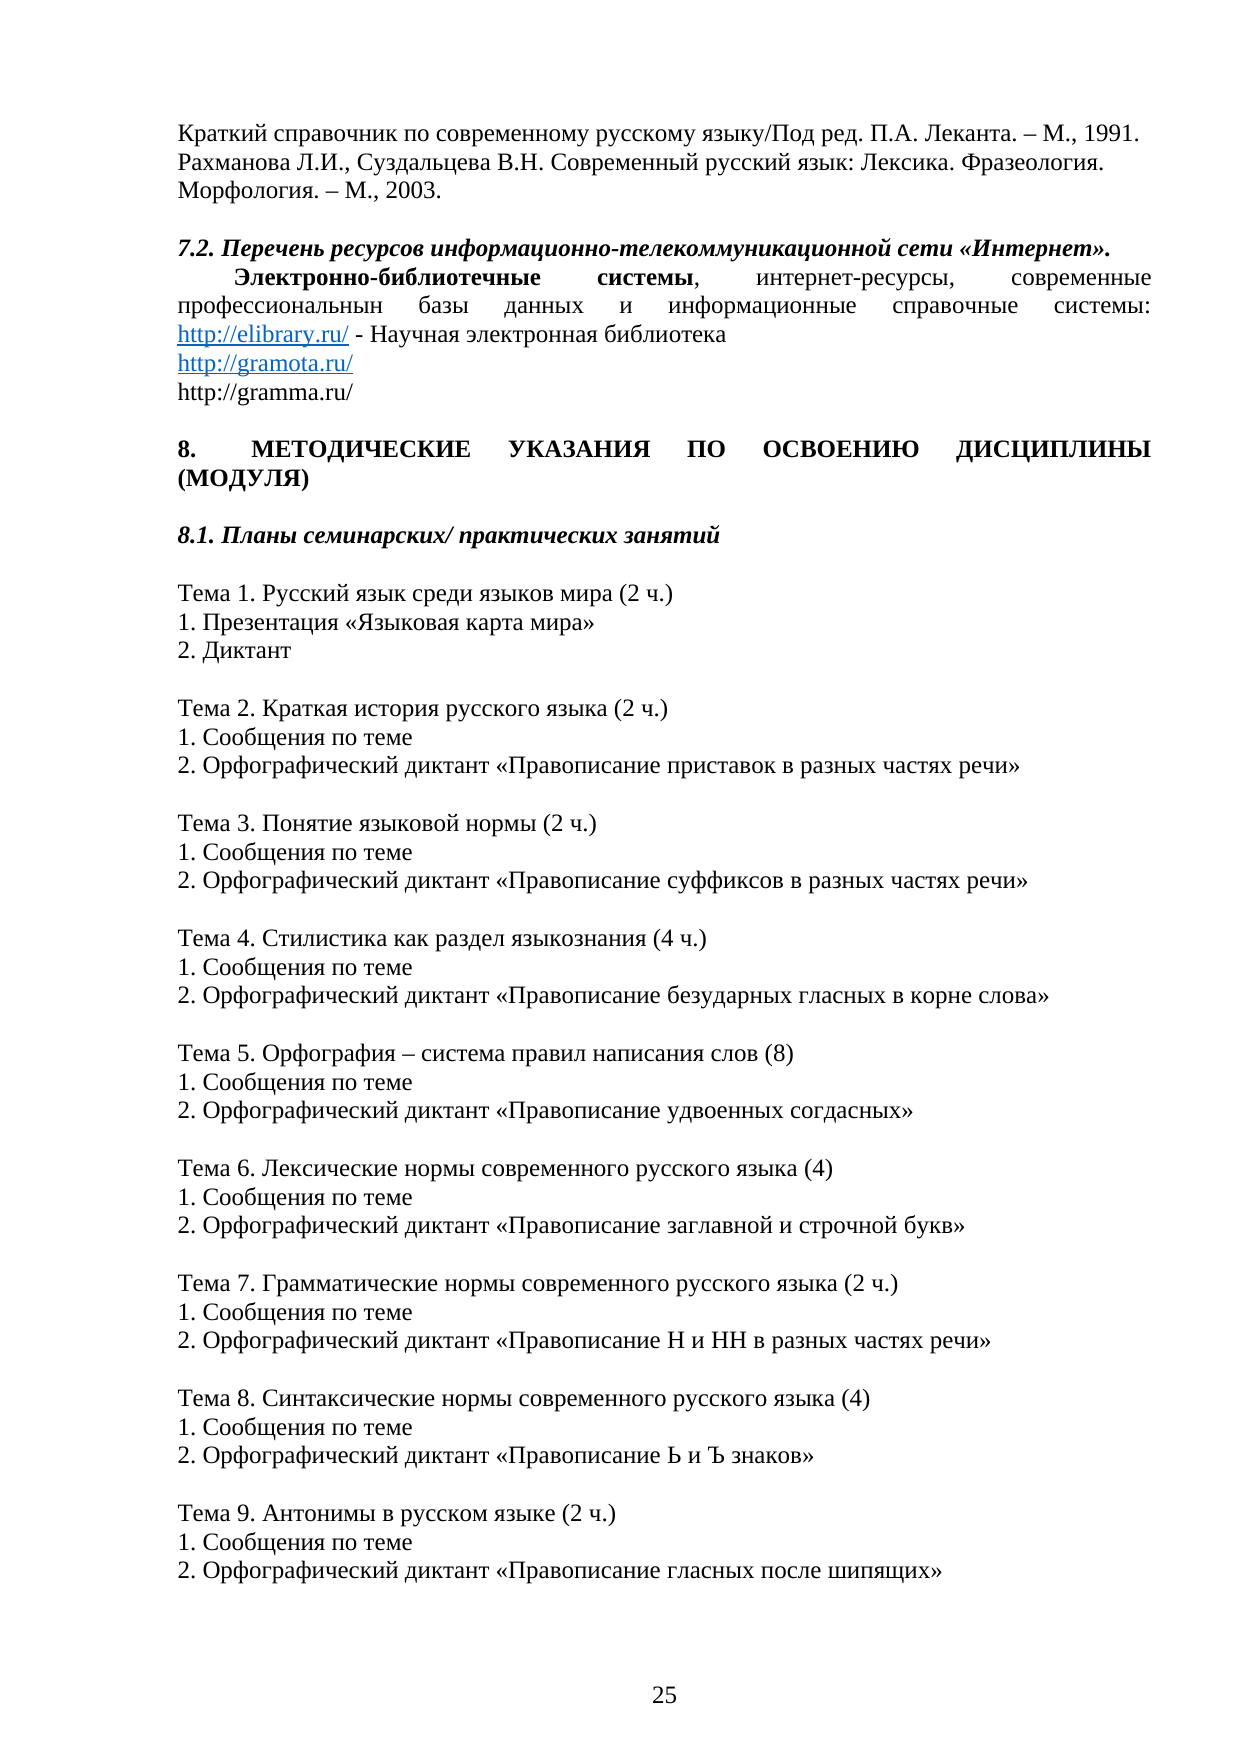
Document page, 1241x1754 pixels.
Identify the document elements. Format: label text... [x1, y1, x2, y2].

text Тема 6. Лексические нормы современного русского языка (4) [177, 1153, 1152, 1182]
text Тема 7. Грамматические нормы современного русского языка (2 ч.) [177, 1268, 1152, 1297]
text 1. Сообщения по теме [177, 1412, 1152, 1441]
text Тема 8. Синтаксические нормы современного русского языка (4) [177, 1383, 1152, 1412]
text 1. Сообщения по теме [177, 952, 1152, 981]
text 1. Сообщения по теме [177, 722, 1152, 751]
text 2. Орфографический диктант «Правописание заглавной и строчной букв» [177, 1211, 1152, 1239]
text 2. Орфографический диктант «Правописание Н и НН в разных частях речи» [177, 1326, 1152, 1354]
text 1. Сообщения по теме [177, 1297, 1152, 1326]
text 2. Орфографический диктант «Правописание гласных после шипящих» [177, 1556, 1152, 1584]
text 2. Орфографический диктант «Правописание безударных гласных в корне слова» [177, 981, 1152, 1009]
text 2. Диктант [177, 636, 1152, 664]
text Тема 1. Русский язык среди языков мира (2 ч.) [177, 578, 1152, 607]
text 7.2. Перечень ресурсов информационно-телекоммуникационной сети «Интернет». [177, 233, 1152, 262]
text 2. Орфографический диктант «Правописание суффиксов в разных частях речи» [177, 866, 1152, 894]
text http://gramota.ru/ [177, 348, 1152, 377]
text 8. МЕТОДИЧЕСКИЕ УКАЗАНИЯ ПО ОСВОЕНИЮ ДИСЦИПЛИНЫ (МОДУЛЯ) [177, 434, 1152, 492]
text Тема 4. Стилистика как раздел языкознания (4 ч.) [177, 923, 1152, 952]
text 2. Орфографический диктант «Правописание приставок в разных частях речи» [177, 751, 1152, 779]
text 1. Сообщения по теме [177, 1067, 1152, 1096]
text 1. Сообщения по теме [177, 837, 1152, 866]
text 2. Орфографический диктант «Правописание Ь и Ъ знаков» [177, 1441, 1152, 1469]
text Краткий справочник по современному русскому языку/Под ред. П.А. Леканта. – М., 1991. [177, 118, 1152, 147]
text http://gramma.ru/ [177, 377, 1152, 406]
text 1. Сообщения по теме [177, 1182, 1152, 1211]
text Рахманова Л.И., Суздальцева В.Н. Современный русский язык: Лексика. Фразеология. Морфология. – М., 2003. [177, 147, 1152, 204]
text 2. Орфографический диктант «Правописание удвоенных согдасных» [177, 1096, 1152, 1124]
text 1. Сообщения по теме [177, 1527, 1152, 1556]
text Тема 5. Орфография – система правил написания слов (8) [177, 1038, 1152, 1067]
text 8.1. Планы семинарских/ практических занятий [177, 521, 1152, 549]
text 1. Презентация «Языковая карта мира» [177, 607, 1152, 636]
text Тема 3. Понятие языковой нормы (2 ч.) [177, 808, 1152, 837]
text Электронно-библиотечные системы, интернет-ресурсы, современные профессиональнын базы данных и информационные справочные системы: http://elibrary.ru/ - Научная электронная библиотека [177, 262, 1152, 348]
text Тема 2. Краткая история русского языка (2 ч.) [177, 693, 1152, 722]
text Тема 9. Антонимы в русском языке (2 ч.) [177, 1498, 1152, 1527]
